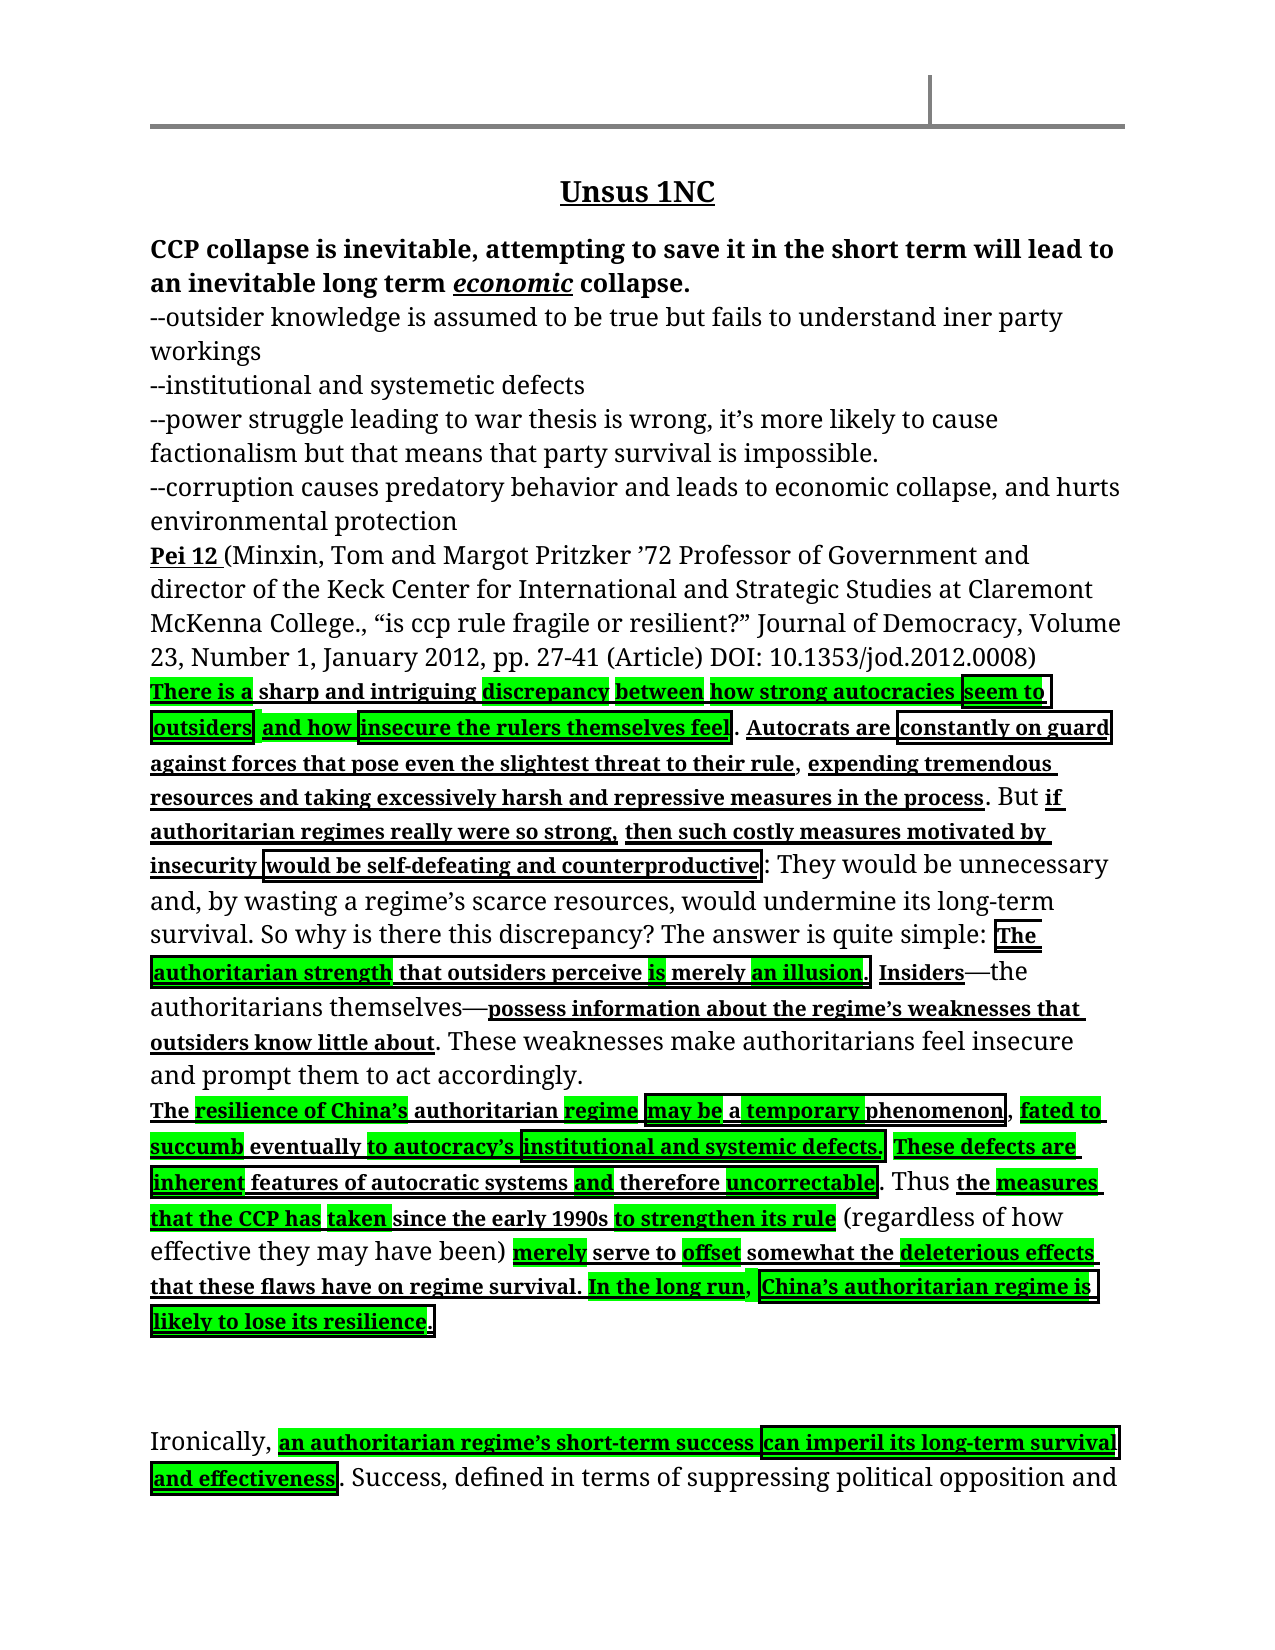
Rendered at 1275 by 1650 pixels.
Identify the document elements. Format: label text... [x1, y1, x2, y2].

text --outsider knowledge is assumed to be true but fails to understand iner party workings [150, 299, 1125, 368]
text --corruption causes predatory behavior and leads to economic collapse, and hurts environmental protection [150, 470, 1125, 538]
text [150, 1424, 1125, 1496]
text --institutional and systemetic defects [150, 368, 1125, 402]
text --power struggle leading to war thesis is wrong, it’s more likely to cause factionalism but that means that party survival is impossible. [150, 402, 1125, 470]
text Unsus 1NC [150, 171, 1125, 211]
text Pei 12 (Minxin, Tom and Margot Pritzker ’72 Professor of Government and director of the Keck Center for International and Strategic Studies at Claremont McKenna College., “is ccp rule fragile or resilient?” Journal of Democracy, Volume 23, Number 1, January 2012, pp. 27-41 (Article) DOI: 10.1353/jod.2012.0008) [150, 538, 1125, 674]
text CCP collapse is inevitable, attempting to save it in the short term will lead to an inevitable long term economic collapse. [150, 231, 1125, 299]
text The resilience of China’s authoritarian regime may be a temporary phenomenon, fated to succumb eventually to autocracy’s institutional and systemic defects. These defects are inherent features of autocratic systems and therefore uncorrectable. Thus the measures that the CCP has taken since the early 1990s to strengthen its rule (regardless of how effective they may have been) merely serve to offset somewhat the deleterious effects that these flaws have on regime survival. In the long run, China’s authoritarian regime is likely to lose its resilience. [150, 1091, 1125, 1338]
text There is a sharp and intriguing discrepancy between how strong autocracies seem to outsiders and how insecure the rulers themselves feel. Autocrats are constantly on guard against forces that pose even the slightest threat to their rule, expending tremendous resources and taking excessively harsh and repressive measures in the process. But if authoritarian regimes really were so strong, then such costly measures motivated by insecurity would be self-defeating and counterproductive: They would be unnecessary and, by wasting a regime’s scarce resources, would undermine its long-term survival. So why is there this discrepancy? The answer is quite simple: The authoritarian strength that outsiders perceive is merely an illusion. Insiders—the authoritarians themselves—possess information about the regime’s weaknesses that outsiders know little about. These weaknesses make authoritarians feel insecure and prompt them to act accordingly. [150, 674, 1125, 1091]
